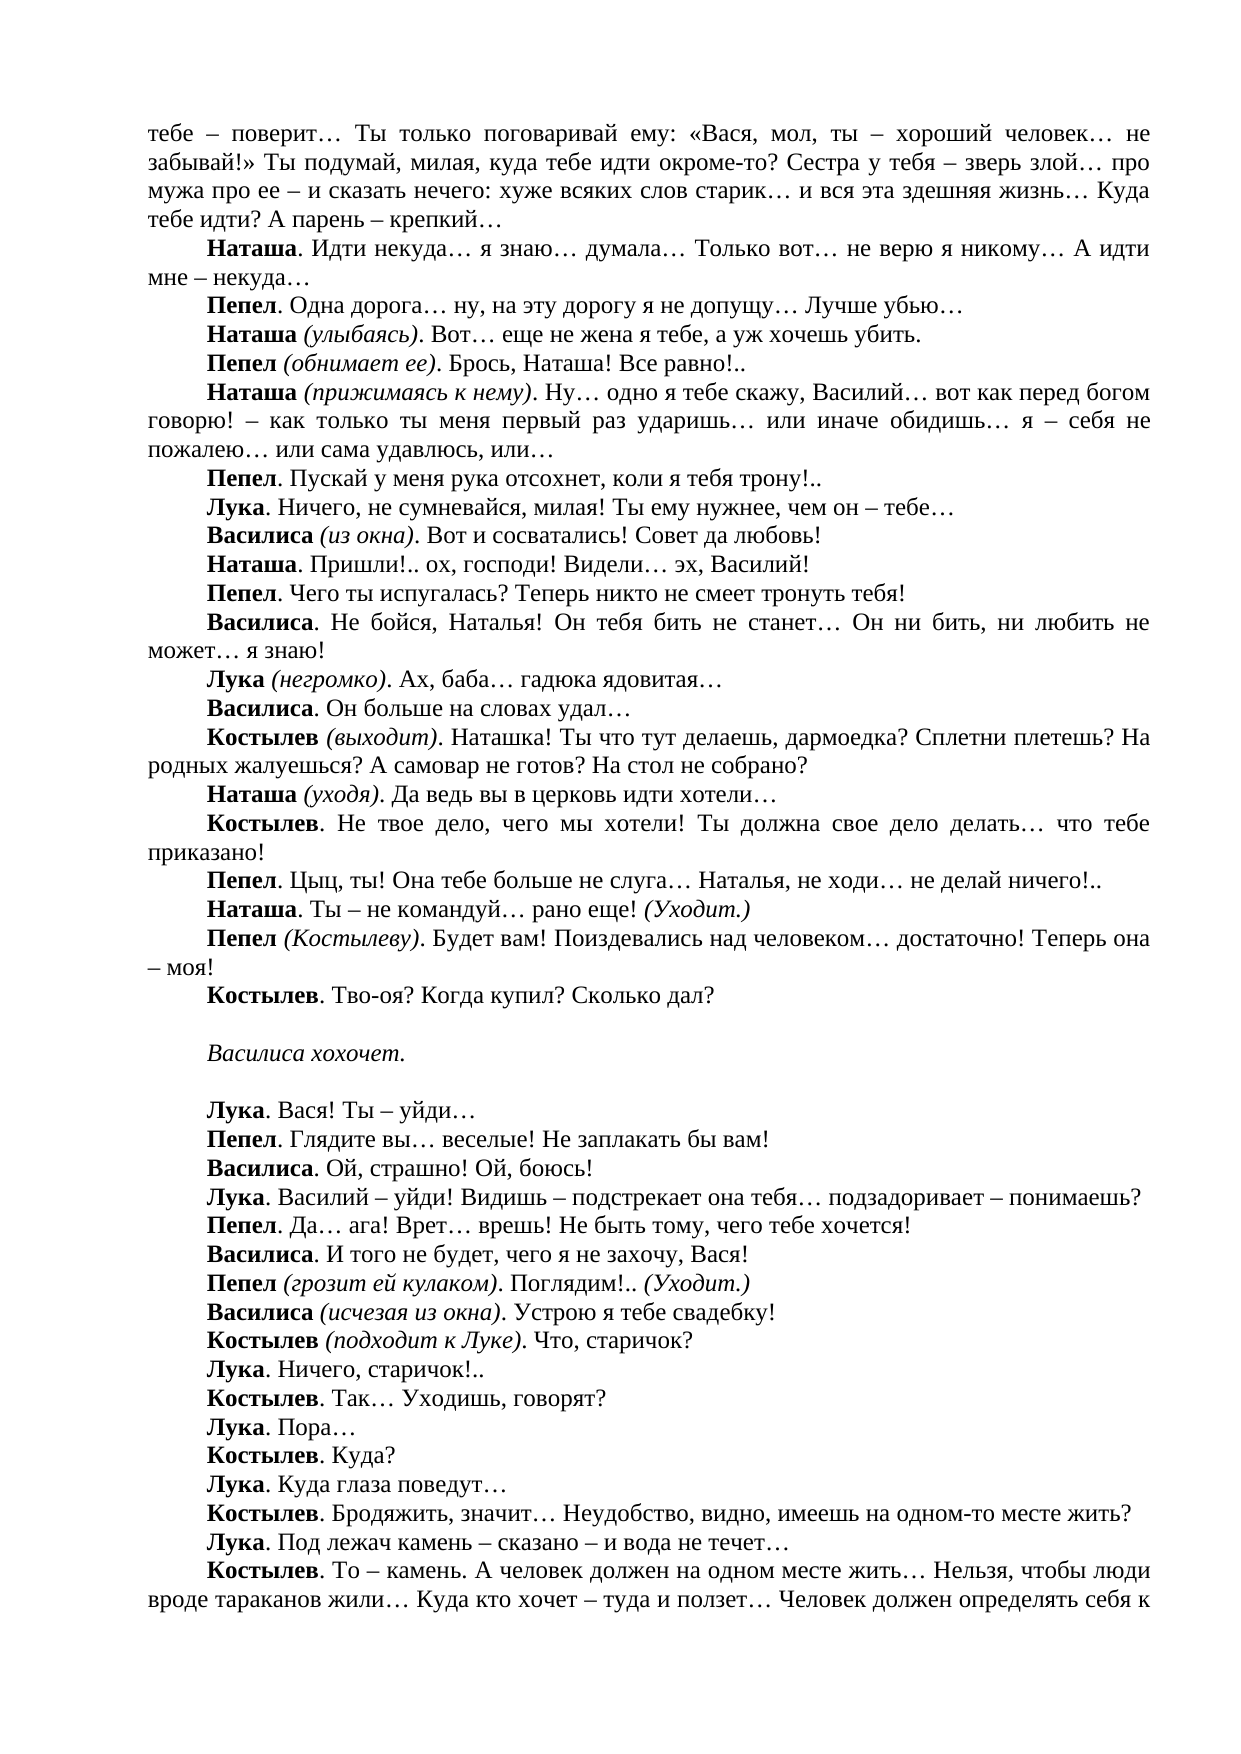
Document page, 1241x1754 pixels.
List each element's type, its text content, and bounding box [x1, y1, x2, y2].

text Пепел (Костылеву). Будет вам! Поиздевались над человеком… достаточно! Теперь она – моя! [148, 923, 1152, 981]
text Пепел. Цыц, ты! Она тебе больше не слуга… Наталья, не ходи… не делай ничего!.. [148, 866, 1152, 894]
text Костылев. Куда? [148, 1441, 1152, 1469]
text Пепел. Да… ага! Врет… врешь! Не быть тому, чего тебе хочется! [148, 1211, 1152, 1239]
text Василиса. Он больше на словах удал… [148, 693, 1152, 722]
text Василиса (из окна). Вот и сосватались! Совет да любовь! [148, 521, 1152, 549]
text Пепел. Пускай у меня рука отсохнет, коли я тебя трону!.. [148, 463, 1152, 492]
text Костылев (выходит). Наташка! Ты что тут делаешь, дармоедка? Сплетни плетешь? На родных жалуешься? А самовар не готов? На стол не собрано? [148, 722, 1152, 779]
text Лука. Вася! Ты – уйди… [148, 1096, 1152, 1124]
text Лука (негромко). Ах, баба… гадюка ядовитая… [148, 664, 1152, 693]
text Пепел (обнимает ее). Брось, Наташа! Все равно!.. [148, 348, 1152, 377]
text Пепел. Одна дорога… ну, на эту дорогу я не допущу… Лучше убью… [148, 291, 1152, 319]
text Наташа. Ты – не командуй… рано еще! (Уходит.) [148, 894, 1152, 923]
text Лука. Ничего, старичок!.. [148, 1354, 1152, 1383]
text Василиса (исчезая из окна). Устрою я тебе свадебку! [148, 1297, 1152, 1326]
text Лука. Под лежач камень – сказано – и вода не течет… [148, 1527, 1152, 1556]
text Костылев. Так… Уходишь, говорят? [148, 1383, 1152, 1412]
text Наташа. Пришли!.. ох, господи! Видели… эх, Василий! [148, 549, 1152, 578]
text Наташа (прижимаясь к нему). Ну… одно я тебе скажу, Василий… вот как перед богом говорю! – как только ты меня первый раз ударишь… или иначе обидишь… я – себя не пожалею… или сама удавлюсь, или… [148, 377, 1152, 463]
text Лука. Ничего, не сумневайся, милая! Ты ему нужнее, чем он – тебе… [148, 492, 1152, 521]
text Пепел. Чего ты испугалась? Теперь никто не смеет тронуть тебя! [148, 578, 1152, 607]
text Наташа. Идти некуда… я знаю… думала… Только вот… не верю я никому… А идти мне – некуда… [148, 233, 1152, 291]
text Василиса. Ой, страшно! Ой, боюсь! [148, 1153, 1152, 1182]
text Василиса хохочет. [148, 1038, 1152, 1067]
text Лука. Куда глаза поведут… [148, 1469, 1152, 1498]
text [148, 118, 1152, 233]
text Костылев. Не твое дело, чего мы хотели! Ты должна свое дело делать… что тебе приказано! [148, 808, 1152, 866]
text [148, 1556, 1152, 1613]
text Лука. Пора… [148, 1412, 1152, 1441]
text Лука. Василий – уйди! Видишь – подстрекает она тебя… подзадоривает – понимаешь? [148, 1182, 1152, 1211]
text Костылев. Тво-оя? Когда купил? Сколько дал? [148, 981, 1152, 1009]
text Костылев. Бродяжить, значит… Неудобство, видно, имеешь на одном-то месте жить? [148, 1498, 1152, 1527]
text Василиса. И того не будет, чего я не захочу, Вася! [148, 1239, 1152, 1268]
text Василиса. Не бойся, Наталья! Он тебя бить не станет… Он ни бить, ни любить не может… я знаю! [148, 607, 1152, 664]
text Наташа (уходя). Да ведь вы в церковь идти хотели… [148, 779, 1152, 808]
text Костылев (подходит к Луке). Что, старичок? [148, 1326, 1152, 1354]
text Пепел (грозит ей кулаком). Поглядим!.. (Уходит.) [148, 1268, 1152, 1297]
text Пепел. Глядите вы… веселые! Не заплакать бы вам! [148, 1124, 1152, 1153]
text Наташа (улыбаясь). Вот… еще не жена я тебе, а уж хочешь убить. [148, 319, 1152, 348]
